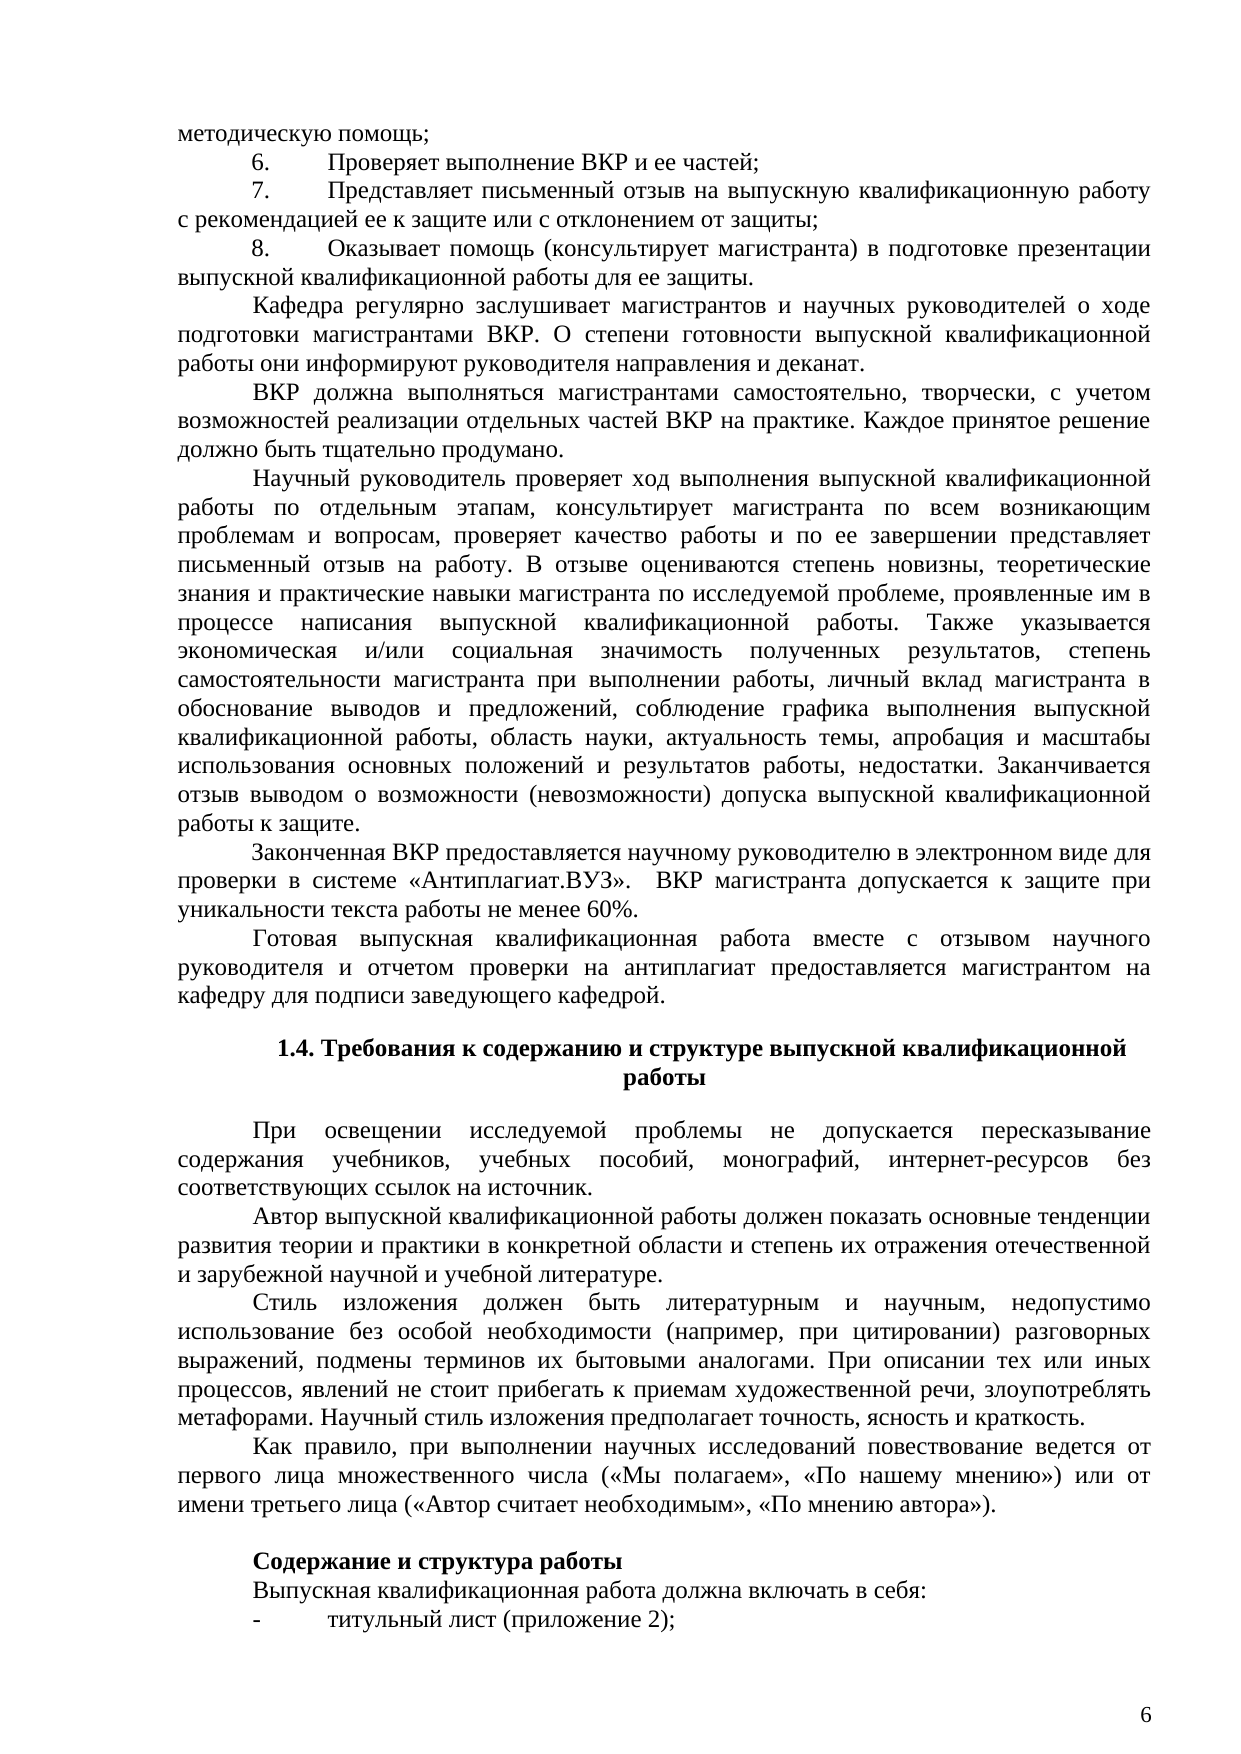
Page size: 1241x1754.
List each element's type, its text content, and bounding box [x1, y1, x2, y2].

list Проверяет выполнение ВКР и ее частей; [177, 147, 1152, 176]
list Представляет письменный отзыв на выпускную квалификационную работу с рекомендацией ее к защите или с отклонением от защиты; [177, 176, 1152, 233]
text Выпускная квалификационная работа должна включать в себя: [177, 1575, 1152, 1604]
text Научный руководитель проверяет ход выполнения выпускной квалификационной работы по отдельным этапам, консультирует магистранта по всем возникающим проблемам и вопросам, проверяет качество работы и по ее завершении представляет письменный отзыв на работу. В отзыве оцениваются степень новизны, теоретические знания и практические навыки магистранта по исследуемой проблеме, проявленные им в процессе написания выпускной квалификационной работы. Также указывается экономическая и/или социальная значимость полученных результатов, степень самостоятельности магистранта при выполнении работы, личный вклад магистранта в обоснование выводов и предложений, соблюдение графика выполнения выпускной квалификационной работы, область науки, актуальность темы, апробация и масштабы использования основных положений и результатов работы, недостатки. Заканчивается отзыв выводом о возможности (невозможности) допуска выпускной квалификационной работы к защите. [177, 463, 1152, 837]
list Оказывает помощь (консультирует магистранта) в подготовке презентации выпускной квалификационной работы для ее защиты. [177, 233, 1152, 291]
text Стиль изложения должен быть литературным и научным, недопустимо использование без особой необходимости (например, при цитировании) разговорных выражений, подмены терминов их бытовыми аналогами. При описании тех или иных процессов, явлений не стоит прибегать к приемам художественной речи, злоупотреблять метафорами. Научный стиль изложения предполагает точность, ясность и краткость. [177, 1287, 1152, 1431]
text Готовая выпускная квалификационная работа вместе с отзывом научного руководителя и отчетом проверки на антиплагиат предоставляется магистрантом на кафедру для подписи заведующего кафедрой. [177, 923, 1152, 1009]
text Законченная ВКР предоставляется научному руководителю в электронном виде для проверки в системе «Антиплагиат.ВУЗ». ВКР магистранта допускается к защите при уникальности текста работы не менее 60%. [177, 837, 1152, 923]
text ВКР должна выполняться магистрантами самостоятельно, творчески, с учетом возможностей реализации отдельных частей ВКР на практике. Каждое принятое решение должно быть тщательно продумано. [177, 377, 1152, 463]
text Содержание и структура работы [177, 1546, 1152, 1575]
text Как правило, при выполнении научных исследований повествование ведется от первого лица множественного числа («Мы полагаем», «По нашему мнению») или от имени третьего лица («Автор считает необходимым», «По мнению автора»). [177, 1431, 1152, 1517]
text Автор выпускной квалификационной работы должен показать основные тенденции развития теории и практики в конкретной области и степень их отражения отечественной и зарубежной научной и учебной литературе. [177, 1201, 1152, 1287]
text 1.4. Требования к содержанию и структуре выпускной квалификационной работы [177, 1033, 1152, 1091]
text При освещении исследуемой проблемы не допускается пересказывание содержания учебников, учебных пособий, монографий, интернет-ресурсов без соответствующих ссылок на источник. [177, 1115, 1152, 1201]
list титульный лист (приложение 2); [177, 1604, 1152, 1632]
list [177, 118, 1152, 147]
text Кафедра регулярно заслушивает магистрантов и научных руководителей о ходе подготовки магистрантами ВКР. О степени готовности выпускной квалификационной работы они информируют руководителя направления и деканат. [177, 291, 1152, 377]
